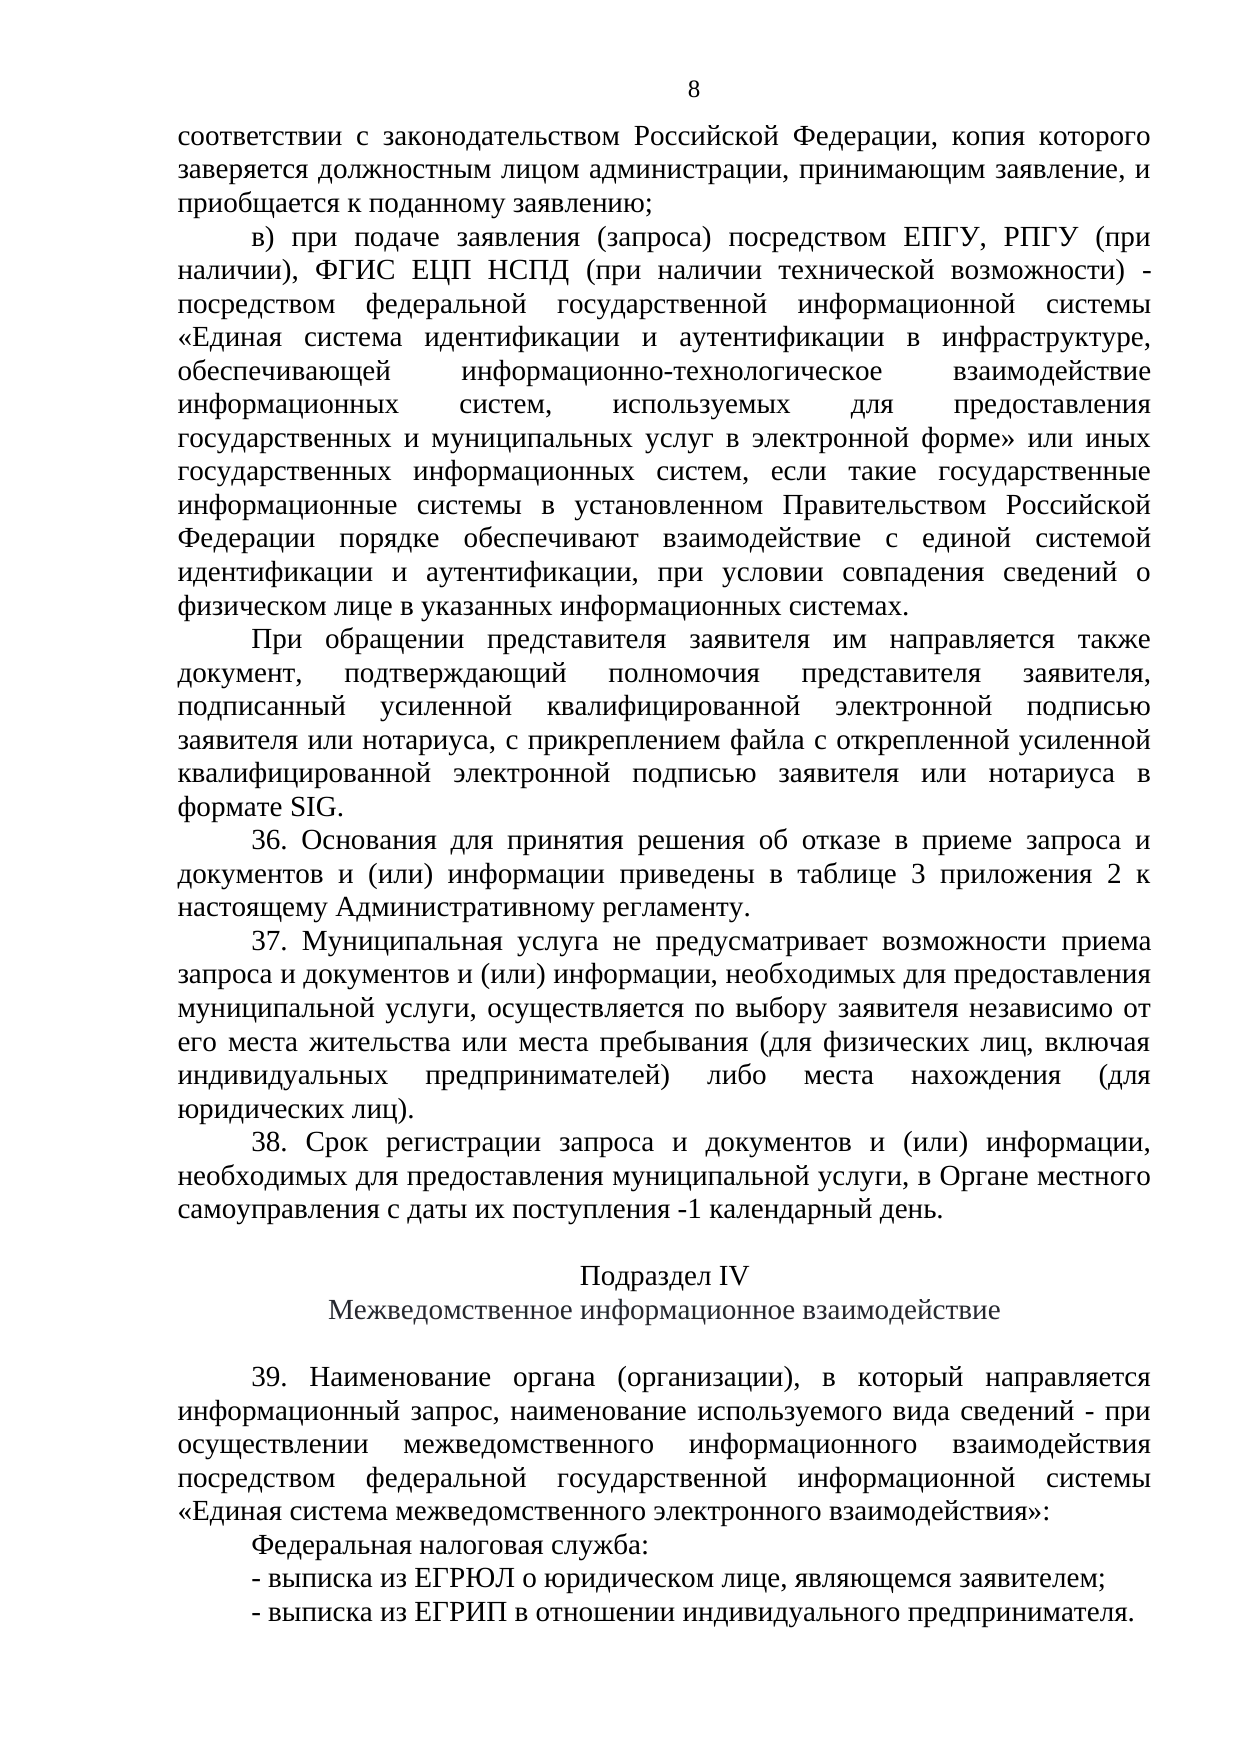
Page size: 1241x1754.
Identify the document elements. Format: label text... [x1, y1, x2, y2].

text - выписка из ЕГРИП в отношении индивидуального предпринимателя. [177, 1594, 1152, 1627]
text Федеральная налоговая служба: [177, 1527, 1152, 1560]
text 37. Муниципальная услуга не предусматривает возможности приема запроса и документов и (или) информации, необходимых для предоставления муниципальной услуги, осуществляется по выбору заявителя независимо от его места жительства или места пребывания (для физических лиц, включая индивидуальных предпринимателей) либо места нахождения (для юридических лиц). [177, 923, 1152, 1124]
text При обращении представителя заявителя им направляется также документ, подтверждающий полномочия представителя заявителя, подписанный усиленной квалифицированной электронной подписью заявителя или нотариуса, с прикреплением файла с открепленной усиленной квалифицированной электронной подписью заявителя или нотариуса в формате SIG. [177, 621, 1152, 822]
text Межведомственное информационное взаимодействие [177, 1292, 1152, 1326]
text 39. Наименование органа (организации), в который направляется информационный запрос, наименование используемого вида сведений - при осуществлении межведомственного информационного взаимодействия посредством федеральной государственной информационной системы «Единая система межведомственного электронного взаимодействия»: [177, 1359, 1152, 1527]
text - выписка из ЕГРЮЛ о юридическом лице, являющемся заявителем; [177, 1560, 1152, 1594]
text 38. Срок регистрации запроса и документов и (или) информации, необходимых для предоставления муниципальной услуги, в Органе местного самоуправления с даты их поступления -1 календарный день. [177, 1124, 1152, 1225]
text Подраздел IV [177, 1258, 1152, 1292]
text 36. Основания для принятия решения об отказе в приеме запроса и документов и (или) информации приведены в таблице 3 приложения 2 к настоящему Административному регламенту. [177, 822, 1152, 923]
text в) при подаче заявления (запроса) посредством ЕПГУ, РПГУ (при наличии), ФГИС ЕЦП НСПД (при наличии технической возможности) - посредством федеральной государственной информационной системы «Единая система идентификации и аутентификации в инфраструктуре, обеспечивающей информационно-технологическое взаимодействие информационных систем, используемых для предоставления государственных и муниципальных услуг в электронной форме» или иных государственных информационных систем, если такие государственные информационные системы в установленном Правительством Российской Федерации порядке обеспечивают взаимодействие с единой системой идентификации и аутентификации, при условии совпадения сведений о физическом лице в указанных информационных системах. [177, 219, 1152, 621]
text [177, 118, 1152, 219]
